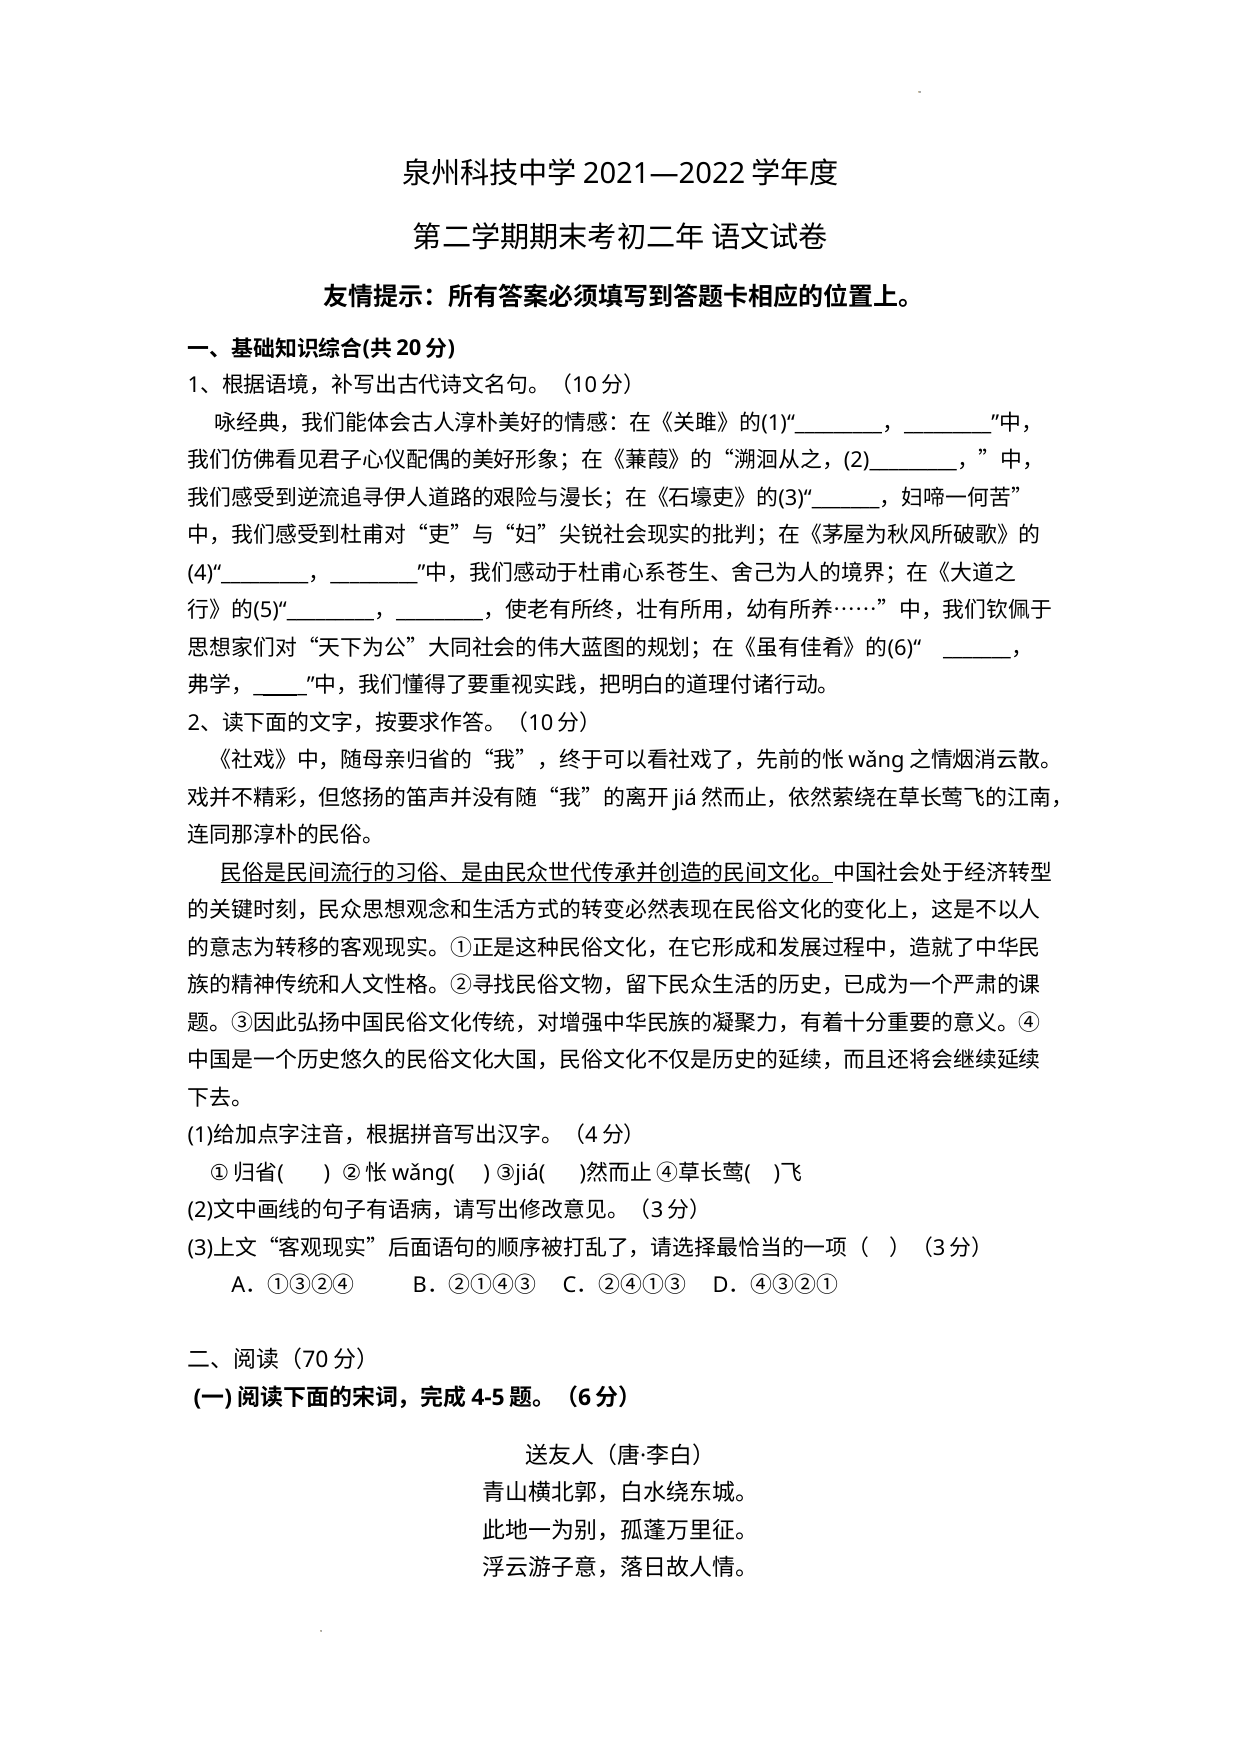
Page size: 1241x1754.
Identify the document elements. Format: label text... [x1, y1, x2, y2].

text 咏经典，我们能体会古人淳朴美好的情感：在《关雎》的(1)“_________，_________”中，我们仿佛看见君子心仪配偶的美好形象；在《蒹葭》的“溯洄从之，(2)_________，”中，我们感受到逆流追寻伊人道路的艰险与漫长；在《石壕吏》的(3)“_______，妇啼一何苦”中，我们感受到杜甫对“吏”与“妇”尖锐社会现实的批判；在《茅屋为秋风所破歌》的(4)“_________，_________”中，我们感动于杜甫心系苍生、舍己为人的境界；在《大道之行》的(5)“_________，_________，使老有所终，壮有所用，幼有所养……”中，我们钦佩于思想家们对“天下为公”大同社会的伟大蓝图的规划；在《虽有佳肴》的(6)“ _______，弗学，_ _”中，我们懂得了要重视实践，把明白的道理付诸行动。 [187, 400, 1053, 700]
text (1)给加点字注音，根据拼音写出汉字。（4分） [187, 1112, 1053, 1150]
text 浮云游子意，落日故人情。 [187, 1546, 1053, 1583]
text 2、读下面的文字，按要求作答。（10分） [187, 700, 1053, 737]
text (2)文中画线的句子有语病，请写出修改意见。（3分） [187, 1187, 1053, 1225]
text 青山横北郭，白水绕东城。 [187, 1471, 1053, 1508]
list 基础知识综合(共20分) [187, 331, 1053, 362]
text A．①③②④ B．②①④③ C．②④①③ D．④③②① [187, 1262, 1053, 1300]
text 民俗是民间流行的习俗、是由民众世代传承并创造的民间文化。中国社会处于经济转型的关键时刻，民众思想观念和生活方式的转变必然表现在民俗文化的变化上，这是不以人的意志为转移的客观现实。①正是这种民俗文化，在它形成和发展过程中，造就了中华民族的精神传统和人文性格。②寻找民俗文物，留下民众生活的历史，已成为一个严肃的课题。③因此弘扬中国民俗文化传统，对增强中华民族的凝聚力，有着十分重要的意义。④中国是一个历史悠久的民俗文化大国，民俗文化不仅是历史的延续，而且还将会继续延续下去。 [187, 850, 1053, 1112]
text 第二学期期末考初二年 语文试卷 [187, 213, 1053, 256]
text 二、阅读（70分） [187, 1337, 1053, 1375]
text 泉州科技中学2021—2022学年度 [187, 150, 1053, 192]
text (一) 阅读下面的宋词，完成4-5题。（6分） [187, 1375, 1053, 1412]
text 友情提示：所有答案必须填写到答题卡相应的位置上。 [187, 276, 1053, 313]
text ①归省( ) ②怅wǎng( ) ③jiá( )然而止 ④草长莺( )飞 [187, 1150, 1053, 1187]
text 《社戏》中，随母亲归省的“我”，终于可以看社戏了，先前的怅wǎng之情烟消云散。戏并不精彩，但悠扬的笛声并没有随“我”的离开jiá然而止，依然萦绕在草长莺飞的江南，连同那淳朴的民俗。 [187, 737, 1053, 850]
text 此地一为别，孤蓬万里征。 [187, 1508, 1053, 1546]
text 送友人（唐·李白） [187, 1433, 1053, 1471]
text (3)上文“客观现实”后面语句的顺序被打乱了，请选择最恰当的一项（ ）（3分） [187, 1225, 1053, 1262]
text 1、根据语境，补写出古代诗文名句。（10分） [187, 362, 1053, 400]
